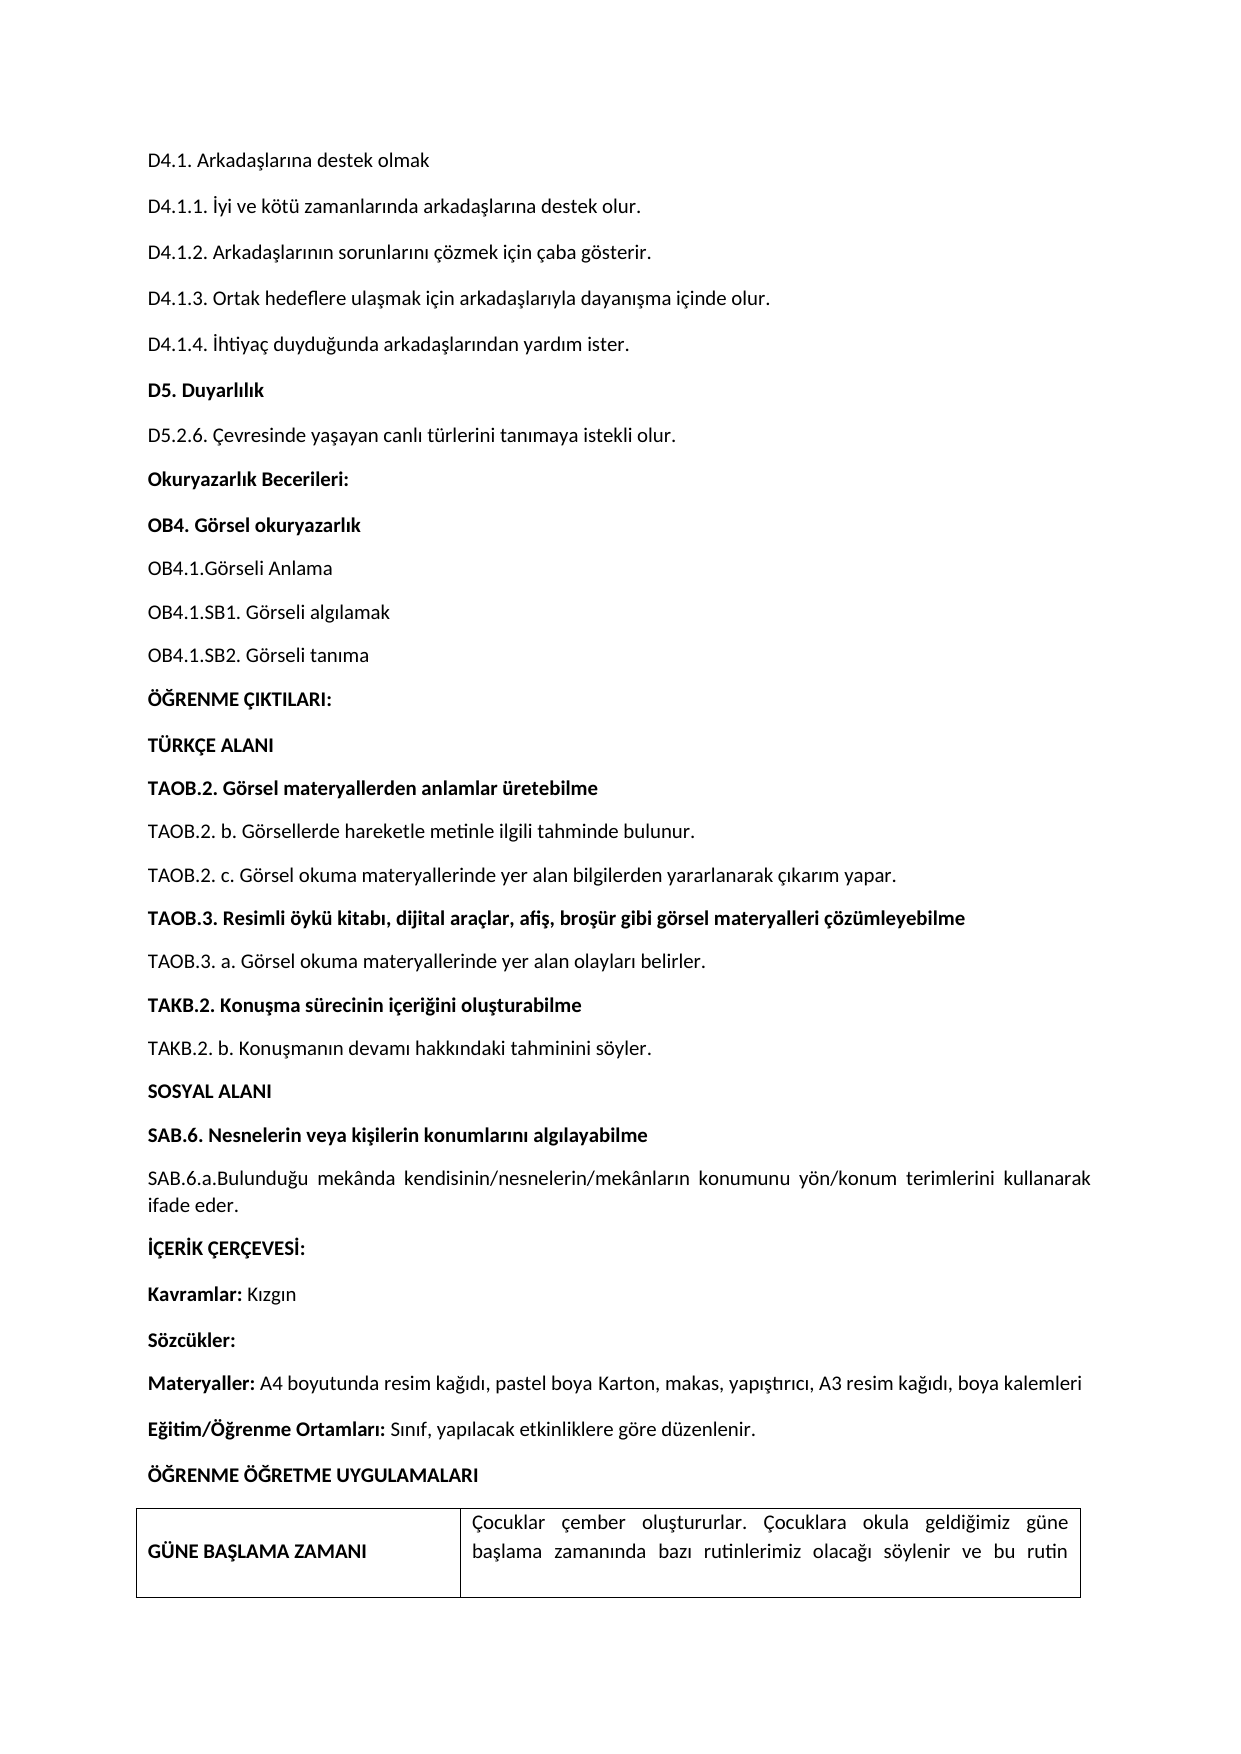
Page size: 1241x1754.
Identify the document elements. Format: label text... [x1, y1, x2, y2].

text D4.1.4. İhtiyaç duyduğunda arkadaşlarından yardım ister. [148, 331, 1093, 356]
text D4.1.3. Ortak hedeflere ulaşmak için arkadaşlarıyla dayanışma içinde olur. [148, 285, 1093, 311]
text TAOB.2. b. Görsellerde hareketle metinle ilgili tahminde bulunur. [148, 818, 1093, 844]
text OB4.1.Görseli Anlama [148, 555, 1093, 581]
text OB4. Görsel okuryazarlık [148, 512, 1093, 537]
text D5. Duyarlılık [148, 377, 1093, 402]
text ÖĞRENME ÇIKTILARI: [148, 686, 1093, 711]
text D4.1.2. Arkadaşlarının sorunlarını çözmek için çaba gösterir. [148, 239, 1093, 265]
text Eğitim/Öğrenme Ortamları: Sınıf, yapılacak etkinliklere göre düzenlenir. [148, 1417, 1093, 1442]
text SOSYAL ALANI [148, 1078, 1093, 1104]
text D4.1. Arkadaşlarına destek olmak [148, 148, 1093, 173]
text TAOB.3. Resimli öykü kitabı, dijital araçlar, afiş, broşür gibi görsel materyalleri çözümleyebilme [148, 905, 1093, 931]
text SAB.6. Nesnelerin veya kişilerin konumlarını algılayabilme [148, 1122, 1093, 1147]
text Materyaller: A4 boyutunda resim kağıdı, pastel boya Karton, makas, yapıştırıcı, A3 resim kağıdı, boya kalemleri [148, 1370, 1093, 1396]
text TAOB.3. a. Görsel okuma materyallerinde yer alan olayları belirler. [148, 948, 1093, 974]
text TÜRKÇE ALANI [148, 732, 1093, 757]
text TAOB.2. Görsel materyallerden anlamlar üretebilme [148, 775, 1093, 801]
text D4.1.1. İyi ve kötü zamanlarında arkadaşlarına destek olur. [148, 193, 1093, 219]
text Kavramlar: Kızgın [148, 1281, 1093, 1306]
text OB4.1.SB2. Görseli tanıma [148, 642, 1093, 668]
text Sözcükler: [148, 1327, 1093, 1352]
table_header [461, 1509, 1080, 1597]
text ÖĞRENME ÖĞRETME UYGULAMALARI [148, 1462, 1093, 1488]
text Okuryazarlık Becerileri: [148, 466, 1093, 491]
text TAKB.2. Konuşma sürecinin içeriğini oluşturabilme [148, 992, 1093, 1017]
table_header GÜNE BAŞLAMA ZAMANI [137, 1509, 460, 1597]
text SAB.6.a.Bulunduğu mekânda kendisinin/nesnelerin/mekânların konumunu yön/konum terimlerini kullanarak ifade eder. [148, 1165, 1093, 1217]
text D5.2.6. Çevresinde yaşayan canlı türlerini tanımaya istekli olur. [148, 423, 1093, 448]
text TAOB.2. c. Görsel okuma materyallerinde yer alan bilgilerden yararlanarak çıkarım yapar. [148, 862, 1093, 887]
text OB4.1.SB1. Görseli algılamak [148, 599, 1093, 624]
text İÇERİK ÇERÇEVESİ: [148, 1235, 1093, 1261]
text TAKB.2. b. Konuşmanın devamı hakkındaki tahminini söyler. [148, 1035, 1093, 1061]
